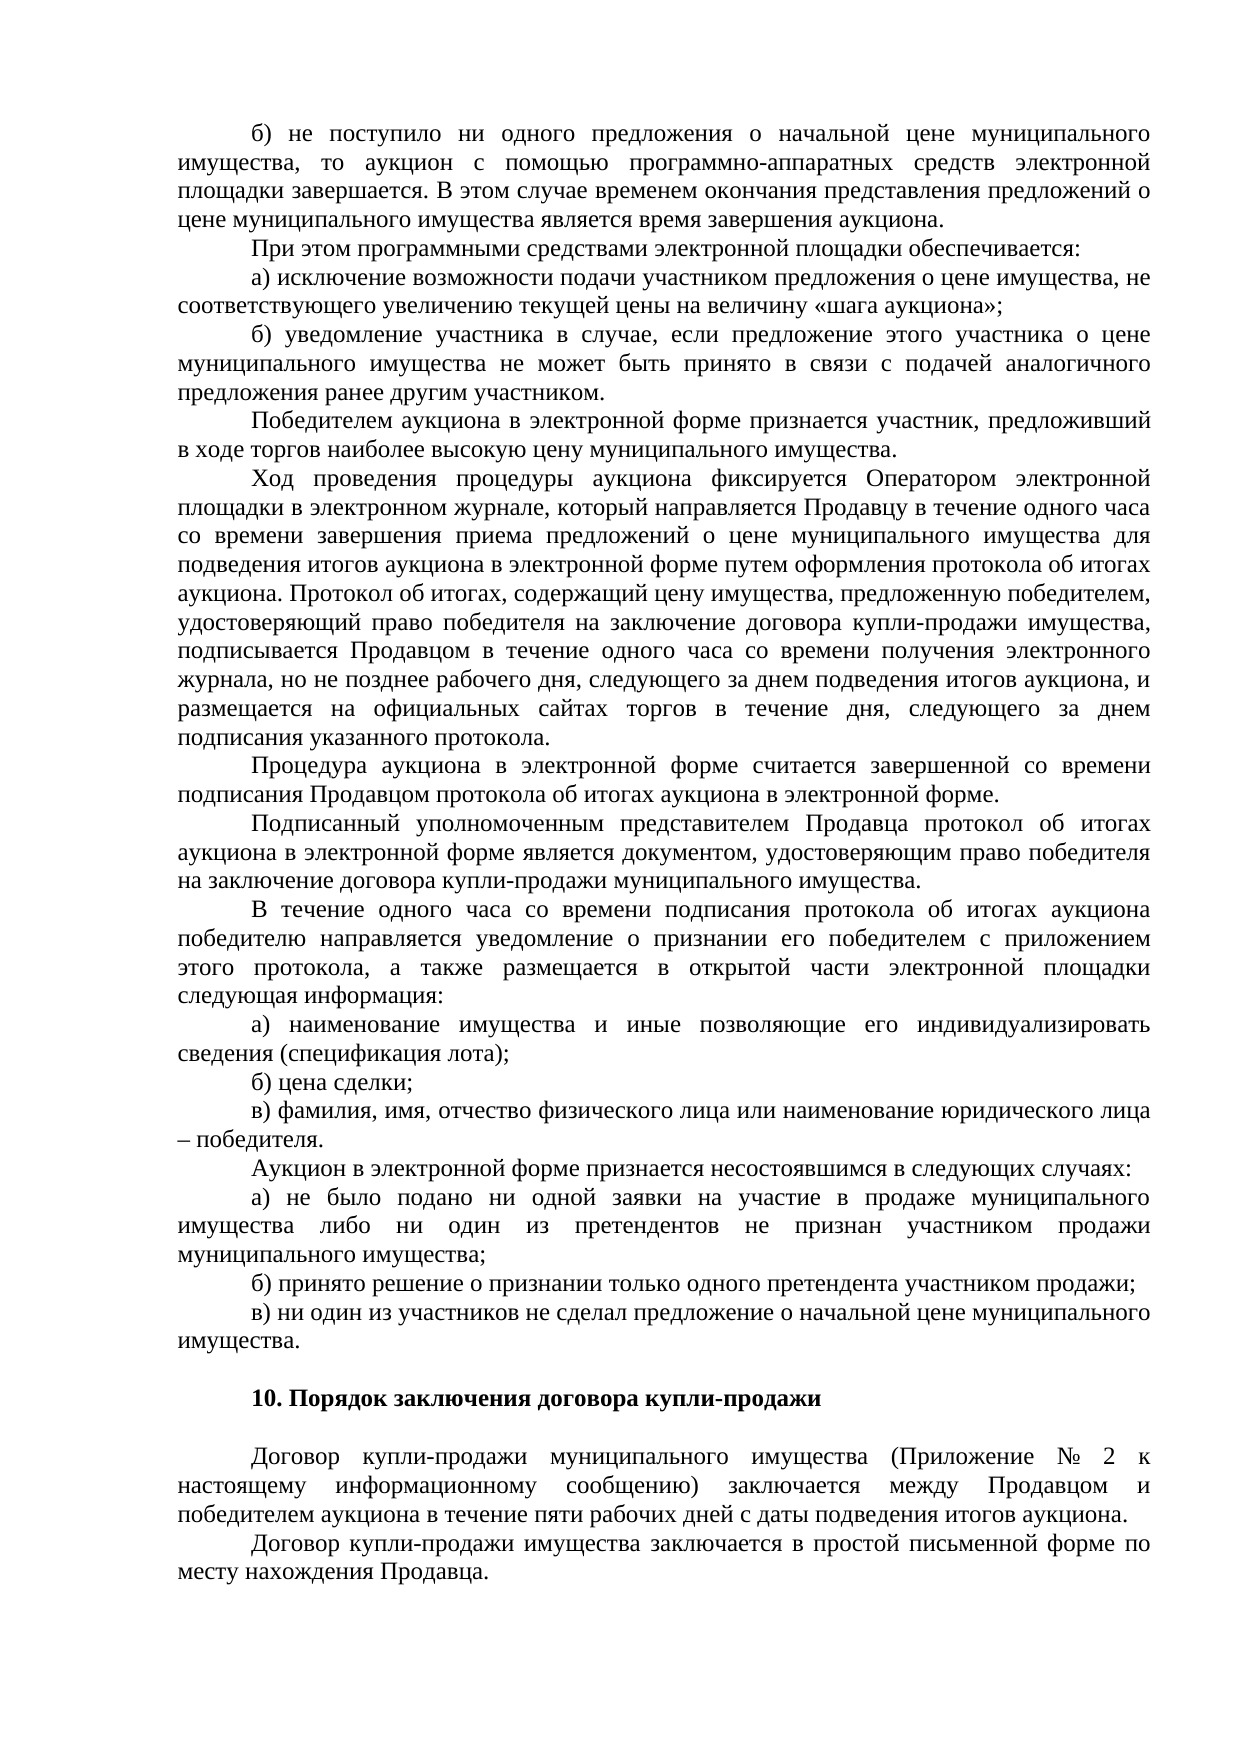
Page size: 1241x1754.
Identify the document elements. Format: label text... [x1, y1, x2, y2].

text Договор купли-продажи муниципального имущества (Приложение № 2 к настоящему информационному сообщению) заключается между Продавцом и победителем аукциона в течение пяти рабочих дней с даты подведения итогов аукциона. [177, 1441, 1152, 1528]
text а) исключение возможности подачи участником предложения о цене имущества, не соответствующего увеличению текущей цены на величину «шага аукциона»; [177, 262, 1152, 319]
text Процедура аукциона в электронной форме считается завершенной со времени подписания Продавцом протокола об итогах аукциона в электронной форме. [177, 751, 1152, 808]
text а) наименование имущества и иные позволяющие его индивидуализировать сведения (спецификация лота); [177, 1009, 1152, 1067]
text а) не было подано ни одной заявки на участие в продаже муниципального имущества либо ни один из претендентов не признан участником продажи муниципального имущества; [177, 1182, 1152, 1268]
text Ход проведения процедуры аукциона фиксируется Оператором электронной площадки в электронном журнале, который направляется Продавцу в течение одного часа со времени завершения приема предложений о цене муниципального имущества для подведения итогов аукциона в электронной форме путем оформления протокола об итогах аукциона. Протокол об итогах, содержащий цену имущества, предложенную победителем, удостоверяющий право победителя на заключение договора купли-продажи имущества, подписывается Продавцом в течение одного часа со времени получения электронного журнала, но не позднее рабочего дня, следующего за днем подведения итогов аукциона, и размещается на официальных сайтах торгов в течение дня, следующего за днем подписания указанного протокола. [177, 463, 1152, 751]
text б) уведомление участника в случае, если предложение этого участника о цене муниципального имущества не может быть принято в связи с подачей аналогичного предложения ранее другим участником. [177, 319, 1152, 406]
text Победителем аукциона в электронной форме признается участник, предложивший в ходе торгов наиболее высокую цену муниципального имущества. [177, 406, 1152, 463]
text б) цена сделки; [177, 1067, 1152, 1096]
text в) фамилия, имя, отчество физического лица или наименование юридического лица – победителя. [177, 1096, 1152, 1153]
text Договор купли-продажи имущества заключается в простой письменной форме по месту нахождения Продавца. [177, 1528, 1152, 1585]
text 10. Порядок заключения договора купли-продажи [177, 1383, 1152, 1412]
text Подписанный уполномоченным представителем Продавца протокол об итогах аукциона в электронной форме является документом, удостоверяющим право победителя на заключение договора купли-продажи муниципального имущества. [177, 808, 1152, 894]
text б) не поступило ни одного предложения о начальной цене муниципального имущества, то аукцион с помощью программно-аппаратных средств электронной площадки завершается. В этом случае временем окончания представления предложений о цене муниципального имущества является время завершения аукциона. [177, 118, 1152, 233]
text в) ни один из участников не сделал предложение о начальной цене муниципального имущества. [177, 1297, 1152, 1354]
text Аукцион в электронной форме признается несостоявшимся в следующих случаях: [177, 1153, 1152, 1182]
text В течение одного часа со времени подписания протокола об итогах аукциона победителю направляется уведомление о признании его победителем с приложением этого протокола, а также размещается в открытой части электронной площадки следующая информация: [177, 894, 1152, 1009]
text б) принято решение о признании только одного претендента участником продажи; [177, 1268, 1152, 1297]
text При этом программными средствами электронной площадки обеспечивается: [177, 233, 1152, 262]
